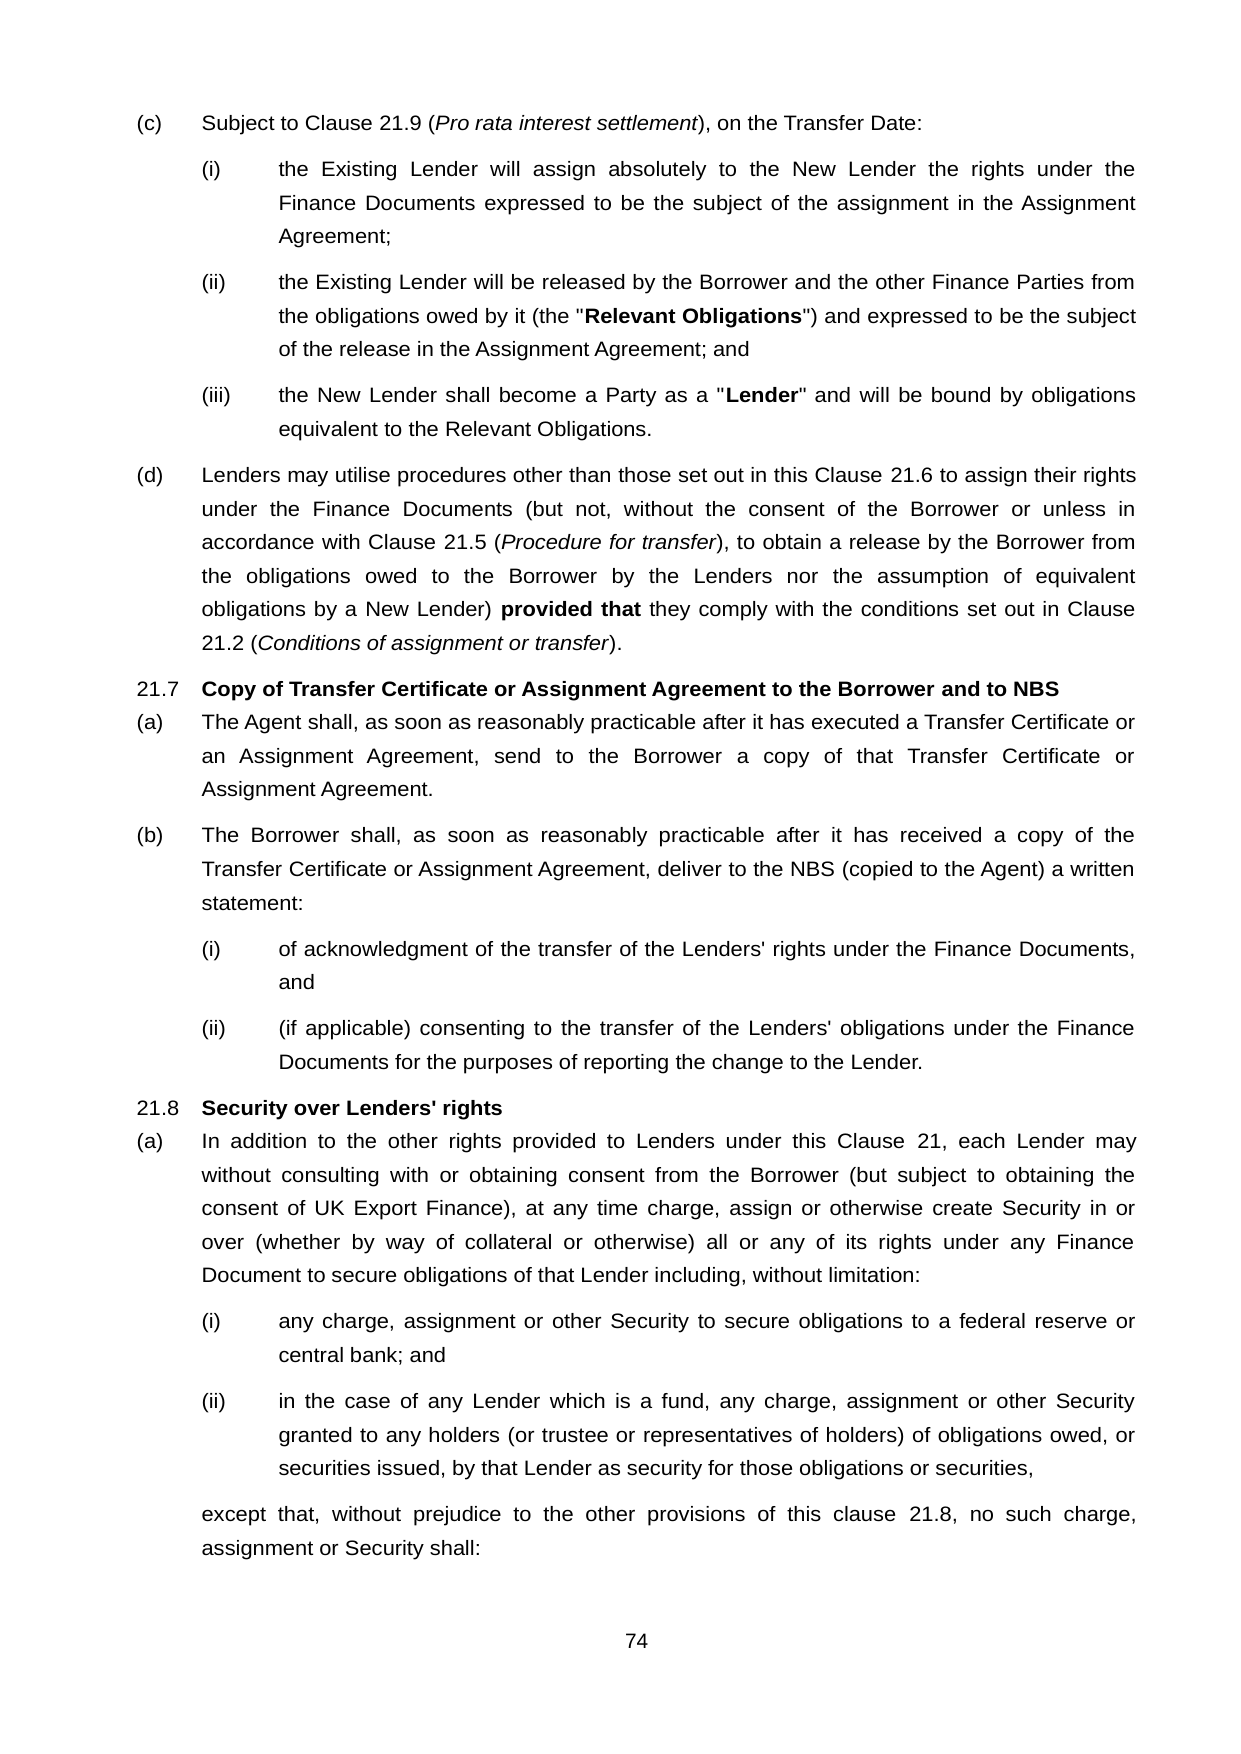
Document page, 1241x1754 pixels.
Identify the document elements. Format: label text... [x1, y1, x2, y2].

text the Existing Lender will be released by the Borrower and the other Finance Parties from the obligations owed by it (the "Relevant Obligations") and expressed to be the subject of the release in the Assignment Agreement; and [201, 270, 1137, 361]
text Subject to Clause 21.9 (Pro rata interest settlement), on the Transfer Date: [136, 111, 1137, 135]
text in the case of any Lender which is a fund, any charge, assignment or other Security granted to any holders (or trustee or representatives of holders) of obligations owed, or securities issued, by that Lender as security for those obligations or securities, [201, 1389, 1137, 1480]
text Security over Lenders' rights [136, 1096, 1137, 1119]
text Copy of Transfer Certificate or Assignment Agreement to the Borrower and to NBS [136, 677, 1137, 701]
text The Agent shall, as soon as reasonably practicable after it has executed a Transfer Certificate or an Assignment Agreement, send to the Borrower a copy of that Transfer Certificate or Assignment Agreement. [136, 710, 1137, 801]
text of acknowledgment of the transfer of the Lenders' rights under the Finance Documents, and [201, 936, 1137, 994]
text the Existing Lender will assign absolutely to the New Lender the rights under the Finance Documents expressed to be the subject of the assignment in the Assignment Agreement; [201, 157, 1137, 248]
text In addition to the other rights provided to Lenders under this Clause 21, each Lender may without consulting with or obtaining consent from the Borrower (but subject to obtaining the consent of UK Export Finance), at any time charge, assign or otherwise create Security in or over (whether by way of collateral or otherwise) all or any of its rights under any Finance Document to secure obligations of that Lender including, without limitation: [136, 1129, 1137, 1287]
list except that, without prejudice to the other provisions of this clause 21.8, no such charge, assignment or Security shall: [201, 1502, 1137, 1559]
text (if applicable) consenting to the transfer of the Lenders' obligations under the Finance Documents for the purposes of reporting the change to the Lender. [201, 1016, 1137, 1073]
text the New Lender shall become a Party as a "Lender" and will be bound by obligations equivalent to the Relevant Obligations. [201, 383, 1137, 441]
text Lenders may utilise procedures other than those set out in this Clause 21.6 to assign their rights under the Finance Documents (but not, without the consent of the Borrower or unless in accordance with Clause 21.5 (Procedure for transfer), to obtain a release by the Borrower from the obligations owed to the Borrower by the Lenders nor the assumption of equivalent obligations by a New Lender) provided that they comply with the conditions set out in Clause 21.2 (Conditions of assignment or transfer). [136, 463, 1137, 654]
text The Borrower shall, as soon as reasonably practicable after it has received a copy of the Transfer Certificate or Assignment Agreement, deliver to the NBS (copied to the Agent) a written statement: [136, 823, 1137, 914]
text any charge, assignment or other Security to secure obligations to a federal reserve or central bank; and [201, 1309, 1137, 1367]
